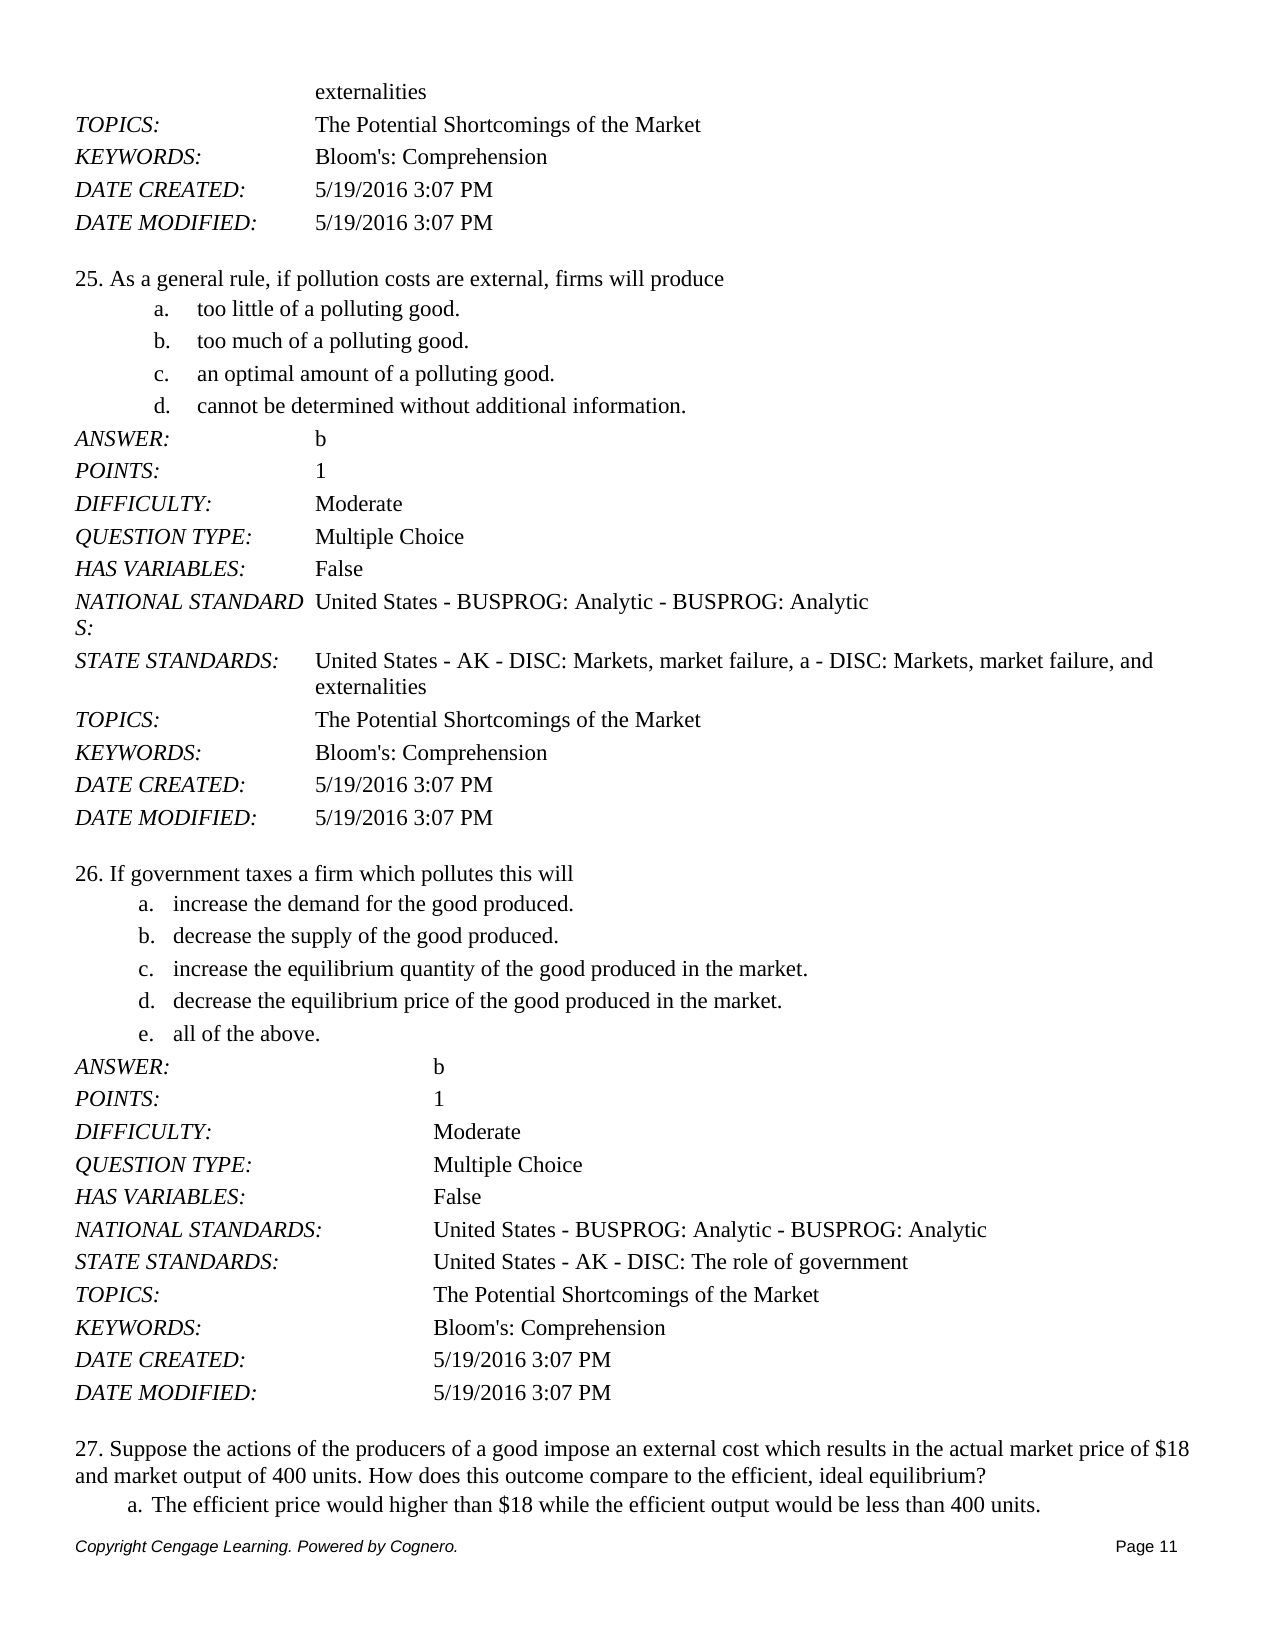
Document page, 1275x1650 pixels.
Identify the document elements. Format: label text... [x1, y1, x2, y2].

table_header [75, 1435, 1200, 1521]
table_header 25. As a general rule, if pollution costs are external, firms will produce [75, 265, 1200, 833]
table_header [75, 75, 1200, 238]
table_header 26. If government taxes a firm which pollutes this will [75, 860, 1200, 1408]
